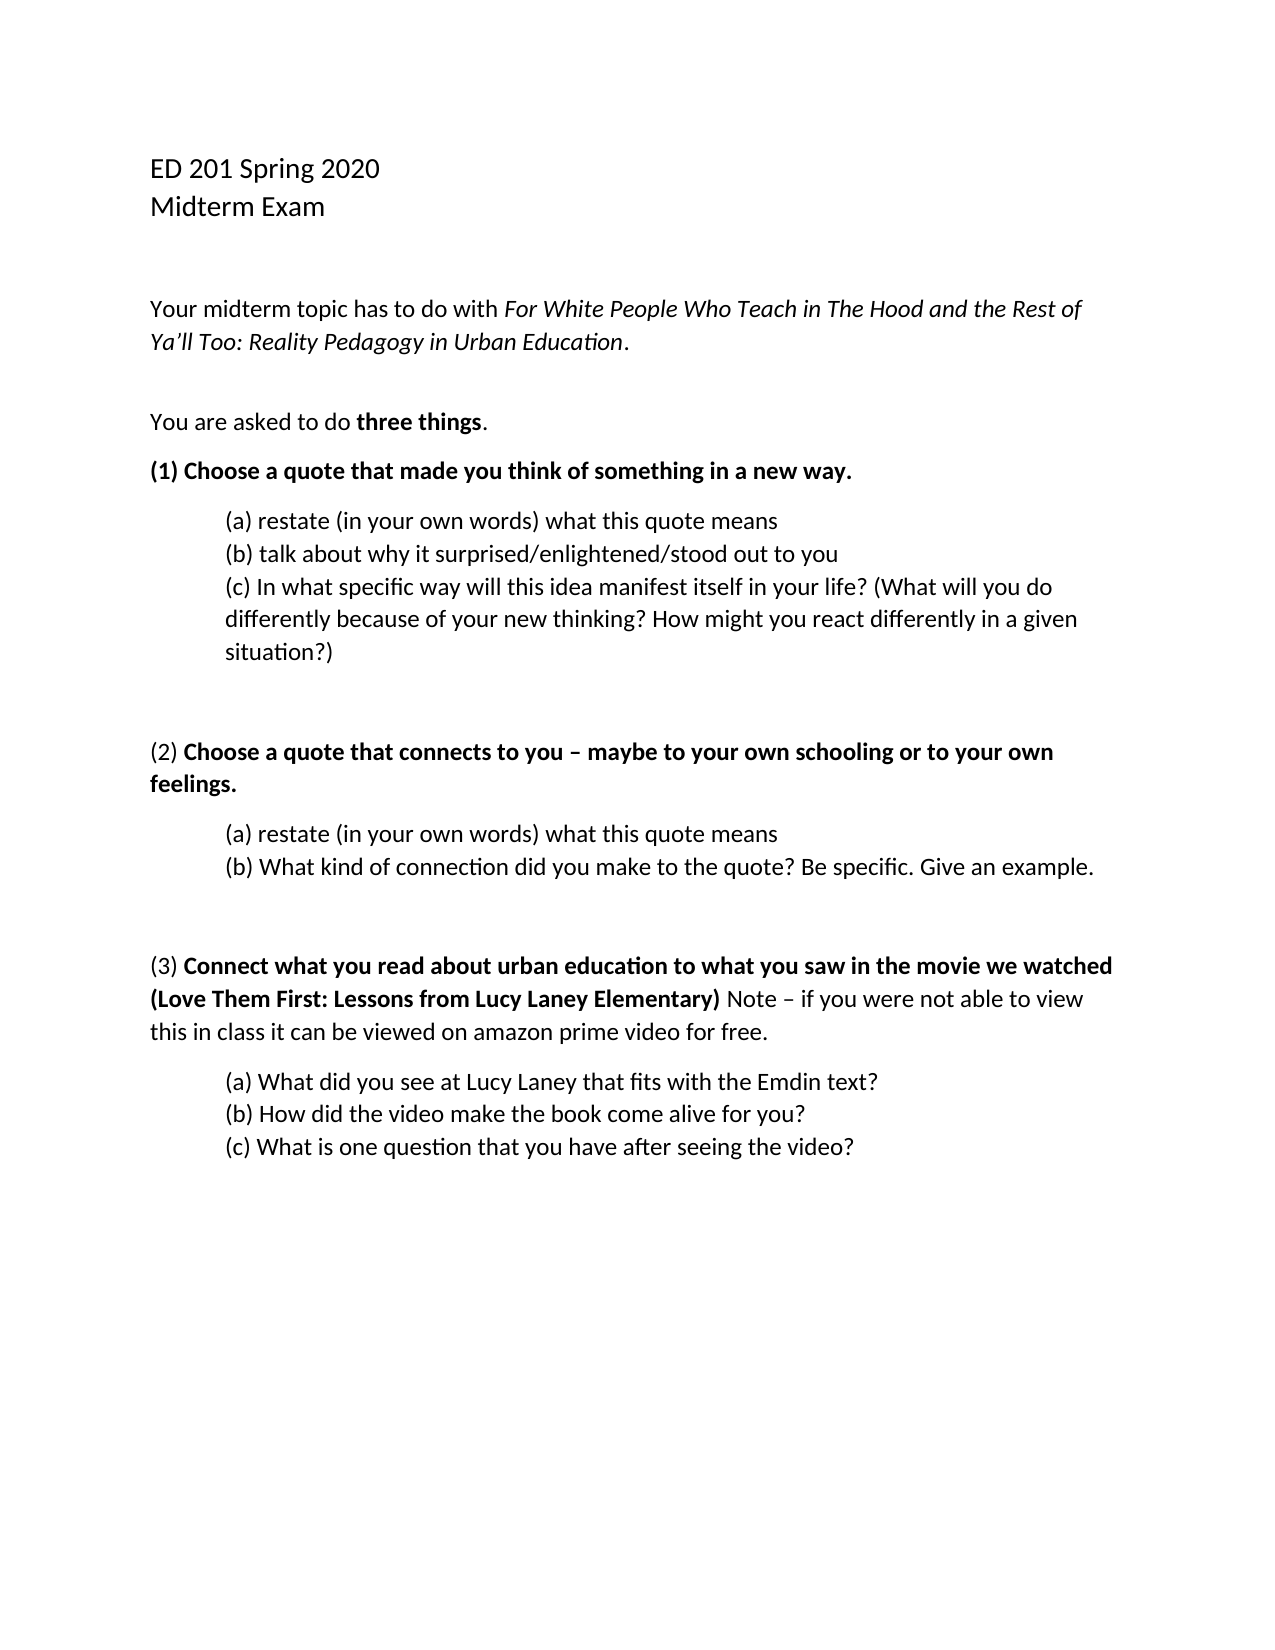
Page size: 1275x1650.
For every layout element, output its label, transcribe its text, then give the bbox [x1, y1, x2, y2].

text Your midterm topic has to do with For White People Who Teach in The Hood and the Rest of Ya’ll Too: Reality Pedagogy in Urban Education. [150, 293, 1125, 387]
text (a) restate (in your own words) what this quote means (b) talk about why it surprised/enlightened/stood out to you (c) In what specific way will this idea manifest itself in your life? (What will you do differently because of your new thinking? How might you react differently in a given situation?) [225, 505, 1125, 667]
text (a) restate (in your own words) what this quote means (b) What kind of connection did you make to the quote? Be specific. Give an example. [150, 818, 1125, 882]
text (1) Choose a quote that made you think of something in a new way. [150, 455, 1125, 486]
text You are asked to do three things. [150, 406, 1125, 436]
text (3) Connect what you read about urban education to what you saw in the movie we watched (Love Them First: Lessons from Lucy Laney Elementary) Note – if you were not able to view this in class it can be viewed on amazon prime video for free. [150, 950, 1125, 1047]
text (2) Choose a quote that connects to you – maybe to your own schooling or to your own feelings. [150, 736, 1125, 799]
text (a) What did you see at Lucy Laney that fits with the Emdin text? (b) How did the video make the book come alive for you? (c) What is one question that you have after seeing the video? [225, 1066, 1125, 1195]
text ED 201 Spring 2020 Midterm Exam [150, 150, 1125, 224]
